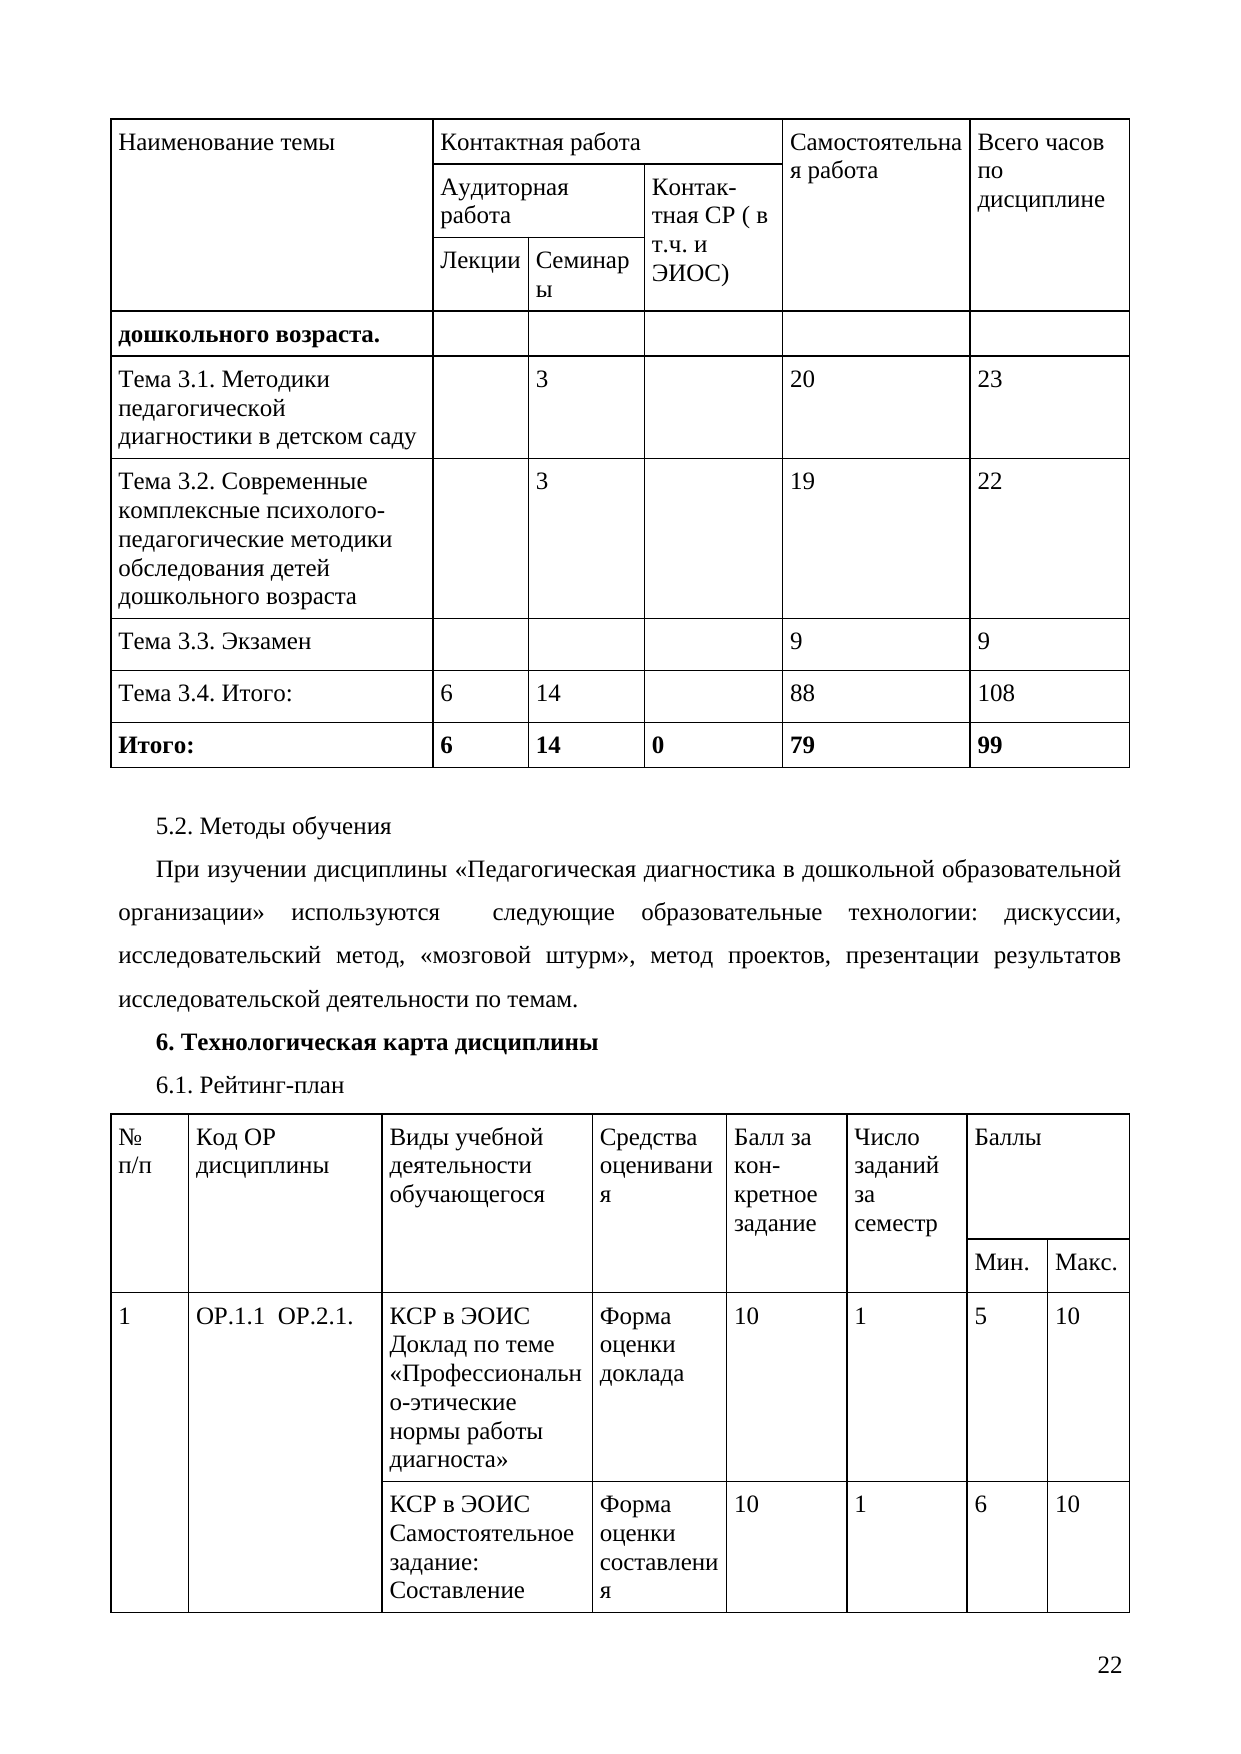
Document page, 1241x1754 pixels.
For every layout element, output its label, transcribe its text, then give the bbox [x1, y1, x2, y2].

table_header Средства оценивания [593, 1115, 726, 1292]
table_cell 6 [434, 723, 528, 766]
table_cell 3 [529, 357, 644, 457]
table_cell Лекции [434, 238, 528, 310]
table_cell 23 [971, 357, 1129, 457]
table_cell 14 [529, 671, 644, 722]
subtitle 6. Технологическая карта дисциплины [118, 1027, 1122, 1056]
table_cell 3 [529, 459, 644, 617]
table_cell [434, 357, 528, 457]
table_cell 79 [783, 723, 969, 766]
table_cell 0 [645, 723, 782, 766]
table_cell [434, 459, 528, 617]
table_cell Аудиторная работа [434, 165, 644, 237]
table_cell Контак-тная СР ( в т.ч. и ЭИОС) [645, 165, 782, 310]
table_cell 5 [968, 1293, 1047, 1481]
table_cell 1 [848, 1293, 966, 1481]
table_cell 1 [848, 1482, 966, 1612]
table_cell 6 [434, 671, 528, 722]
table_header Всего часов по дисциплине [971, 120, 1129, 310]
table_cell 14 [529, 723, 644, 766]
table_cell [434, 619, 528, 669]
table_cell 9 [971, 619, 1129, 669]
table_cell Тема 3.2. Современные комплексные психолого-педагогические методики обследования детей дошкольного возраста [112, 459, 432, 617]
table_cell [645, 357, 782, 457]
table_cell ОР.1.1 ОР.2.1. [189, 1293, 381, 1612]
table_cell Тема 3.4. Итого: [112, 671, 432, 722]
table_header Баллы [968, 1115, 1129, 1238]
table_header Код ОР дисциплины [189, 1115, 381, 1292]
table_cell 6 [529, 312, 644, 355]
table_cell 19 [783, 459, 969, 617]
subtitle 6.1. Рейтинг-план [118, 1070, 1122, 1099]
table_cell 10 [1048, 1482, 1129, 1612]
table_cell 99 [971, 723, 1129, 766]
table_cell 10 [727, 1293, 846, 1481]
table_cell [434, 312, 528, 355]
table_cell 6 [968, 1482, 1047, 1612]
table_header Контактная работа [434, 120, 782, 163]
table_cell Мин. [968, 1240, 1047, 1292]
table_cell [529, 619, 644, 669]
table_cell 88 [783, 671, 969, 722]
table_cell Макс. [1048, 1240, 1129, 1292]
table_cell [645, 671, 782, 722]
table_cell 39 [783, 312, 969, 355]
table_cell Тема 3.1. Методики педагогической диагностики в детском саду [112, 357, 432, 457]
subtitle 5.2. Методы обучения [118, 811, 1122, 840]
table_cell 108 [971, 671, 1129, 722]
table_header Виды учебной деятельности обучающегося [383, 1115, 592, 1292]
table_cell 10 [1048, 1293, 1129, 1481]
table_header Наименование темы [112, 120, 432, 310]
table_cell 45 [971, 312, 1129, 355]
table_cell Итого: [112, 723, 432, 766]
table_cell 22 [971, 459, 1129, 617]
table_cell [112, 312, 432, 355]
table_cell 1 [112, 1293, 188, 1612]
table_cell [645, 312, 782, 355]
table_cell 20 [783, 357, 969, 457]
table_header № п/п [112, 1115, 188, 1292]
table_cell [383, 1482, 592, 1612]
table_cell 10 [727, 1482, 846, 1612]
table_cell КСР в ЭОИС Доклад по теме «Профессионально-этические нормы работы диагноста» [383, 1293, 592, 1481]
table_cell Форма оценки составления глоссария [593, 1482, 726, 1612]
table_cell [645, 459, 782, 617]
table_cell Семинары [529, 238, 644, 310]
text При изучении дисциплины «Педагогическая диагностика в дошкольной образовательной организации» используются следующие образовательные технологии: дискуссии, исследовательский метод, «мозговой штурм», метод проектов, презентации результатов исследовательской деятельности по темам. [118, 854, 1122, 1012]
table_cell [645, 619, 782, 669]
table_cell 9 [783, 619, 969, 669]
table_cell Форма оценки доклада [593, 1293, 726, 1481]
table_header Балл за кон-кретное задание [727, 1115, 846, 1292]
table_header Самостоятельная работа [783, 120, 969, 310]
table_cell Тема 3.3. Экзамен [112, 619, 432, 669]
table_header Число заданий за семестр [848, 1115, 966, 1292]
